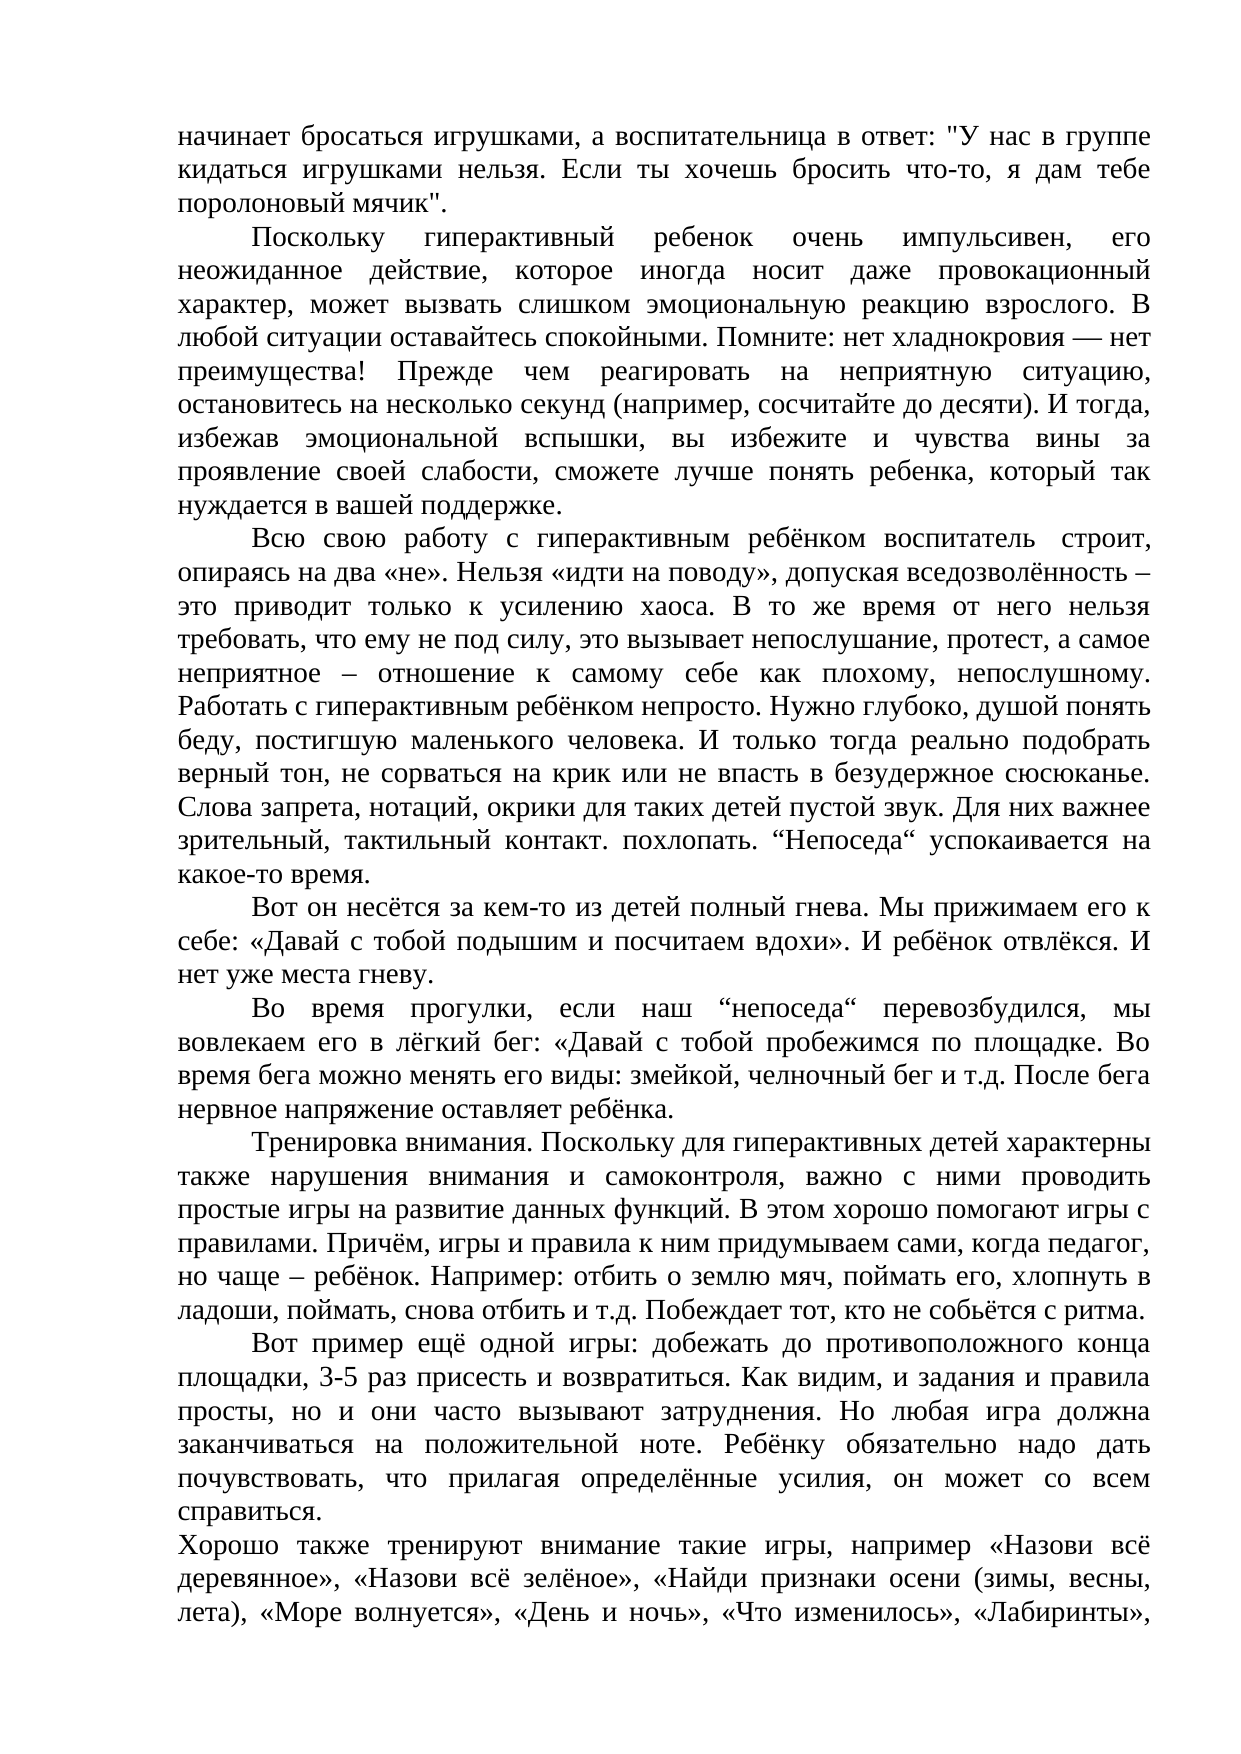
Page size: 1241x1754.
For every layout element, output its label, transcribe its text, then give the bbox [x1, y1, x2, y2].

text Вот пример ещё одной игры: добежать до противоположного конца площадки, 3-5 раз присесть и возвратиться. Как видим, и задания и правила просты, но и они часто вызывают затруднения. Но любая игра должна заканчиваться на положительной ноте. Ребёнку обязательно надо дать почувствовать, что прилагая определённые усилия, он может со всем справиться. [177, 1326, 1152, 1527]
text Тренировка внимания. Поскольку для гиперактивных детей характерны также нарушения внимания и самоконтроля, важно с ними проводить простые игры на развитие данных функций. В этом хорошо помогают игры с правилами. Причём, игры и правила к ним придумываем сами, когда педагог, но чаще – ребёнок. Например: отбить о землю мяч, поймать его, хлопнуть в ладоши, поймать, снова отбить и т.д. Побеждает тот, кто не собьётся с ритма. [177, 1124, 1152, 1326]
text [177, 1527, 1152, 1627]
text Во время прогулки, если наш “непоседа“ перевозбудился, мы вовлекаем его в лёгкий бег: «Давай с тобой пробежимся по площадке. Во время бега можно менять его виды: змейкой, челночный бег и т.д. После бега нервное напряжение оставляет ребёнка. [177, 990, 1152, 1124]
text Вот он несётся за кем-то из детей полный гнева. Мы прижимаем его к себе: «Давай с тобой подышим и посчитаем вдохи». И ребёнок отвлёкся. И нет уже места гневу. [177, 889, 1152, 990]
text Поскольку гиперактивный ребенок очень импульсивен, его неожиданное действие, которое иногда носит даже провокационный характер, может вызвать слишком эмоциональную реакцию взрослого. В любой ситуации оставайтесь спокойными. Помните: нет хладнокровия — нет преимущества! Прежде чем реагировать на неприятную ситуацию, остановитесь на несколько секунд (например, сосчитайте до десяти). И тогда, избежав эмоциональной вспышки, вы избежите и чувства вины за проявление своей слабости, сможете лучше понять ребенка, который так нуждается в вашей поддержке. [177, 219, 1152, 521]
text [177, 118, 1152, 219]
text Всю свою работу с гиперактивным ребёнком воспитатель строит, опираясь на два «не». Нельзя «идти на поводу», допуская вседозволённость – это приводит только к усилению хаоса. В то же время от него нельзя требовать, что ему не под силу, это вызывает непослушание, протест, а самое неприятное – отношение к самому себе как плохому, непослушному. Работать с гиперактивным ребёнком непросто. Нужно глубоко, душой понять беду, постигшую маленького человека. И только тогда реально подобрать верный тон, не сорваться на крик или не впасть в безудержное сюсюканье. Слова запрета, нотаций, окрики для таких детей пустой звук. Для них важнее зрительный, тактильный контакт. похлопать. “Непоседа“ успокаивается на какое-то время. [177, 521, 1152, 889]
